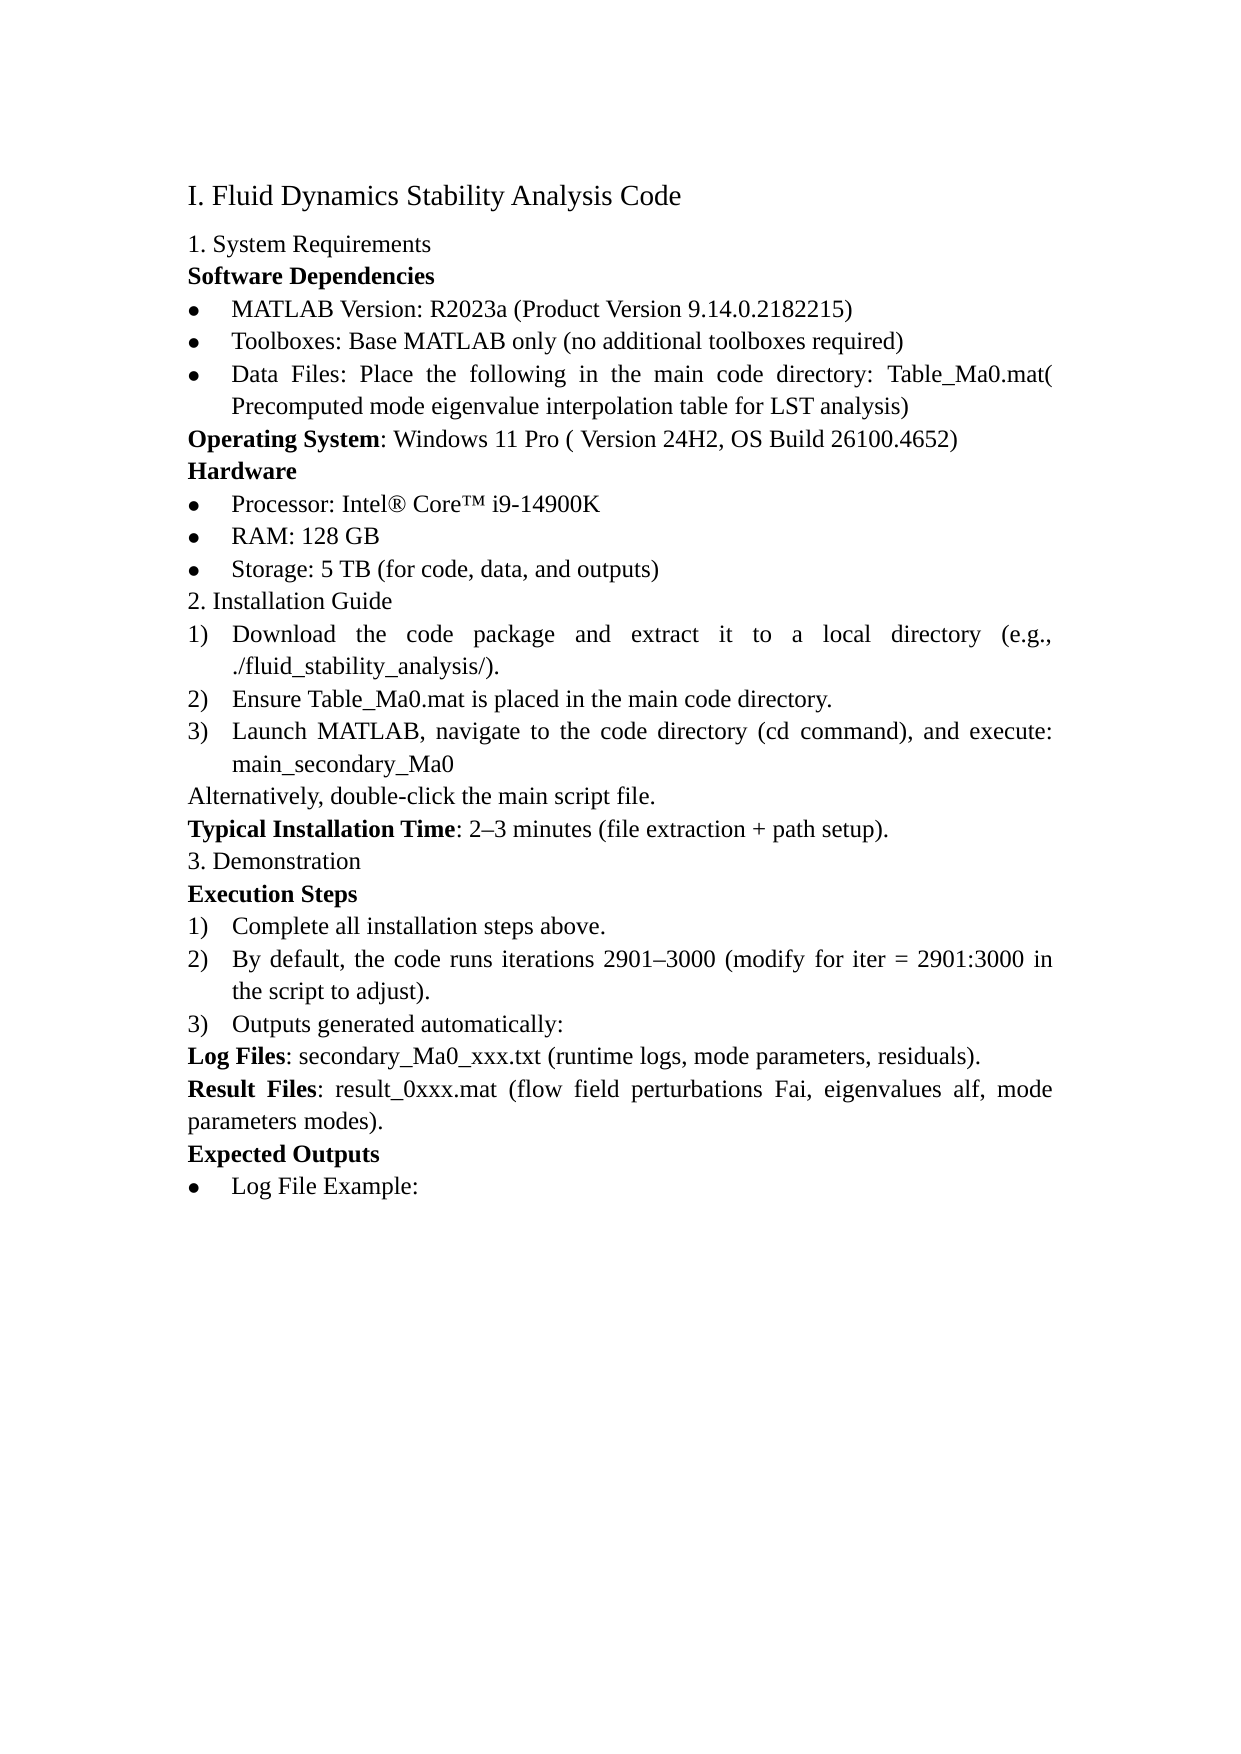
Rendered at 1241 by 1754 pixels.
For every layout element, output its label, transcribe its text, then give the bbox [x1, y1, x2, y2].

list Launch MATLAB, navigate to the code directory (cd command), and execute: main_secondary_Ma0 [187, 714, 1053, 779]
list Processor: Intel® Core™ i9-14900K [187, 487, 1053, 519]
text Expected Outputs [187, 1137, 1053, 1169]
text Execution Steps [187, 877, 1053, 909]
text Operating System: Windows 11 Pro ( Version 24H2, OS Build 26100.4652) [187, 422, 1053, 454]
list Toolboxes: Base MATLAB only (no additional toolboxes required) [187, 324, 1053, 357]
text Result Files: result_0xxx.mat (flow field perturbations Fai, eigenvalues alf, mode parameters modes). [187, 1072, 1053, 1137]
list Download the code package and extract it to a local directory (e.g., ./fluid_stability_analysis/). [187, 617, 1053, 682]
text 2. Installation Guide [187, 584, 1053, 617]
text Alternatively, double-click the main script file. [187, 779, 1053, 812]
list Ensure Table_Ma0.mat is placed in the main code directory. [187, 682, 1053, 714]
text Software Dependencies [187, 259, 1053, 292]
list MATLAB Version: R2023a (Product Version 9.14.0.2182215) [187, 292, 1053, 324]
list Complete all installation steps above. [187, 909, 1053, 942]
text Typical Installation Time: 2–3 minutes (file extraction + path setup). [187, 812, 1053, 844]
text Log Files: secondary_Ma0_xxx.txt (runtime logs, mode parameters, residuals). [187, 1039, 1053, 1072]
list Data Files: Place the following in the main code directory: Table_Ma0.mat( Precomputed mode eigenvalue interpolation table for LST analysis) [187, 357, 1053, 422]
text Hardware [187, 454, 1053, 487]
list Log File Example: [187, 1169, 1053, 1202]
list RAM: 128 GB [187, 519, 1053, 552]
list Storage: 5 TB (for code, data, and outputs) [187, 552, 1053, 584]
text 3. Demonstration [187, 844, 1053, 877]
list Outputs generated automatically: [187, 1007, 1053, 1039]
list By default, the code runs iterations 2901–3000 (modify for iter = 2901:3000 in the script to adjust). [187, 942, 1053, 1007]
text I. Fluid Dynamics Stability Analysis Code [187, 162, 1053, 227]
text 1. System Requirements [187, 227, 1053, 259]
